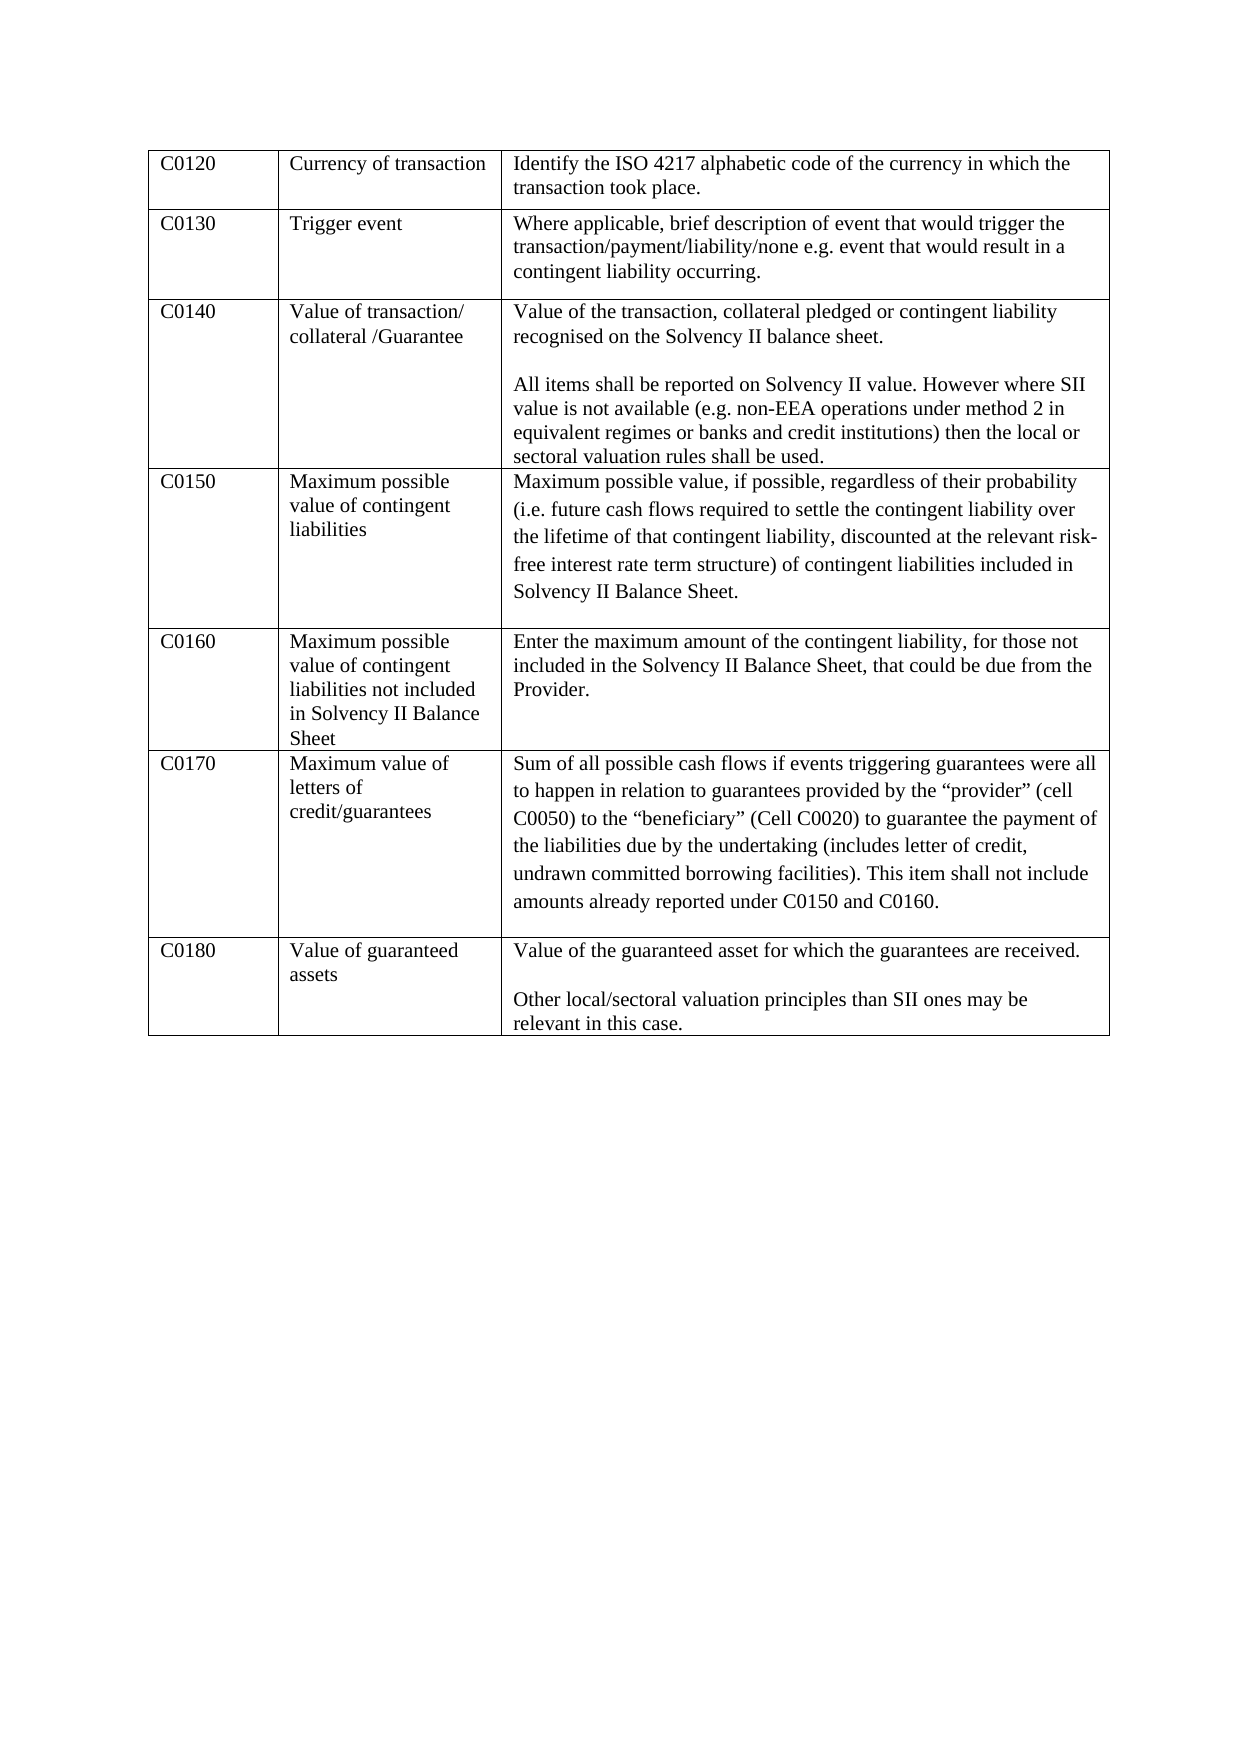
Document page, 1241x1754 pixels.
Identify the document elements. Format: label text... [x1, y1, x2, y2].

table_cell Value of transaction/ collateral /Guarantee [279, 300, 501, 468]
table_cell Where applicable, brief description of event that would trigger the transaction/payment/liability/none e.g. event that would result in a contingent liability occurring. [502, 210, 1109, 298]
table_cell Value of the guaranteed asset for which the guarantees are received. Other local/sectoral valuation principles than SII ones may be relevant in this case. [502, 938, 1109, 1035]
table_cell Value of guaranteed assets [279, 938, 501, 1035]
table_cell C0150 [149, 469, 278, 628]
table_cell Identify the ISO 4217 alphabetic code of the currency in which the transaction took place. [502, 151, 1109, 209]
table_cell C0180 [149, 938, 278, 1035]
table_cell Maximum possible value, if possible, regardless of their probability (i.e. future cash flows required to settle the contingent liability over the lifetime of that contingent liability, discounted at the relevant risk-free interest rate term structure) of contingent liabilities included in Solvency II Balance Sheet. [502, 469, 1109, 628]
table_cell C0160 [149, 629, 278, 749]
table_cell Enter the maximum amount of the contingent liability, for those not included in the Solvency II Balance Sheet, that could be due from the Provider. [502, 629, 1109, 749]
table_cell Trigger event [279, 210, 501, 298]
table_cell Value of the transaction, collateral pledged or contingent liability recognised on the Solvency II balance sheet. All items shall be reported on Solvency II value. However where SII value is not available (e.g. non-EEA operations under method 2 in equivalent regimes or banks and credit institutions) then the local or sectoral valuation rules shall be used. [502, 300, 1109, 468]
table_cell Maximum possible value of contingent liabilities not included in Solvency II Balance Sheet [279, 629, 501, 749]
table_cell Maximum possible value of contingent liabilities [279, 469, 501, 628]
table_cell C0130 [149, 210, 278, 298]
table_cell Sum of all possible cash flows if events triggering guarantees were all to happen in relation to guarantees provided by the “provider” (cell C0050) to the “beneficiary” (Cell C0020) to guarantee the payment of the liabilities due by the undertaking (includes letter of credit, undrawn committed borrowing facilities). This item shall not include amounts already reported under C0150 and C0160. [502, 751, 1109, 937]
table_cell Currency of transaction [279, 151, 501, 209]
table_cell C0140 [149, 300, 278, 468]
table_cell C0120 [149, 151, 278, 209]
table_cell C0170 [149, 751, 278, 937]
table_cell Maximum value of letters of credit/guarantees [279, 751, 501, 937]
